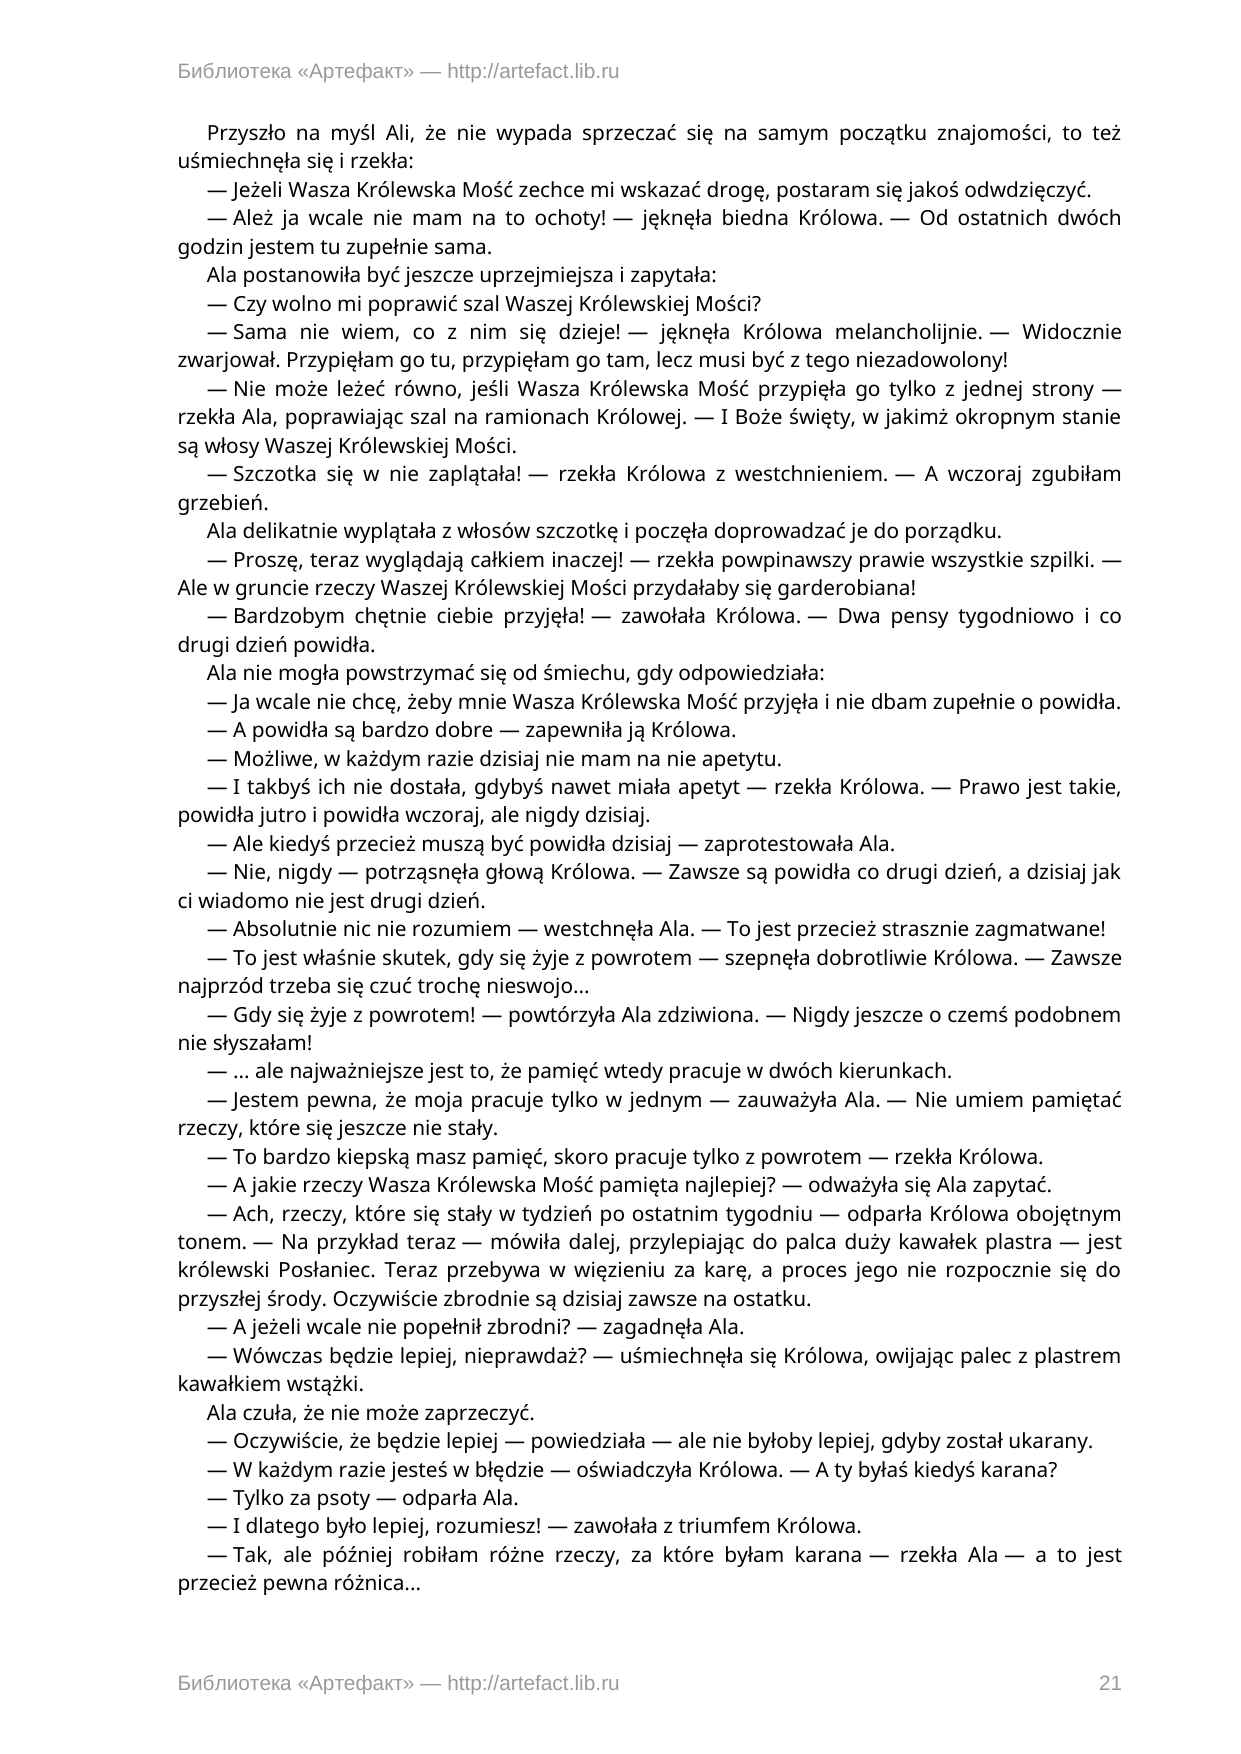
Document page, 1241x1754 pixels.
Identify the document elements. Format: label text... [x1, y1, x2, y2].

text — I takbyś ich nie dostała, gdybyś nawet miała apetyt — rzekła Królowa. — Prawo jest takie, powidła jutro i powidła wczoraj, ale nigdy dzisiaj. [177, 772, 1122, 829]
text — Ja wcale nie chcę, żeby mnie Wasza Królewska Mość przyjęła i nie dbam zupełnie o powidła. [177, 687, 1122, 715]
text — ... ale najważniejsze jest to, że pamięć wtedy pracuje w dwóch kierunkach. [177, 1057, 1122, 1085]
text — Ale kiedyś przecież muszą być powidła dzisiaj — zaprotestowała Ala. [177, 829, 1122, 857]
text — To jest właśnie skutek, gdy się żyje z powrotem — szepnęła dobrotliwie Królowa. — Zawsze najprzód trzeba się czuć trochę nieswojo... [177, 943, 1122, 1000]
text — W każdym razie jesteś w błędzie — oświadczyła Królowa. — A ty byłaś kiedyś karana? [177, 1455, 1122, 1483]
text — Gdy się żyje z powrotem! — powtórzyła Ala zdziwiona. — Nigdy jeszcze o czemś podobnem nie słyszałam! [177, 1000, 1122, 1057]
text — Jestem pewna, że moja pracuje tylko w jednym — zauważyła Ala. — Nie umiem pamiętać rzeczy, które się jeszcze nie stały. [177, 1085, 1122, 1142]
text — Ach, rzeczy, które się stały w tydzień po ostatnim tygodniu — odparła Królowa obojętnym tonem. — Na przykład teraz — mówiła dalej, przylepiając do palca duży kawałek plastra — jest królewski Posłaniec. Teraz przebywa w więzieniu za karę, a proces jego nie rozpocznie się do przyszłej środy. Oczywiście zbrodnie są dzisiaj zawsze na ostatku. [177, 1199, 1122, 1312]
text — Szczotka się w nie zaplątała! — rzekła Królowa z westchnieniem. — A wczoraj zgubiłam grzebień. [177, 459, 1122, 516]
text — Ależ ja wcale nie mam na to ochoty! — jęknęła biedna Królowa. — Od ostatnich dwóch godzin jestem tu zupełnie sama. [177, 203, 1122, 260]
text Ala nie mogła powstrzymać się od śmiechu, gdy odpowiedziała: [177, 658, 1122, 687]
text — Oczywiście, że będzie lepiej — powiedziała — ale nie byłoby lepiej, gdyby został ukarany. [177, 1426, 1122, 1455]
text — Sama nie wiem, co z nim się dzieje! — jęknęła Królowa melancholijnie. — Widocznie zwarjował. Przypięłam go tu, przypięłam go tam, lecz musi być z tego niezadowolony! [177, 317, 1122, 374]
text — A powidła są bardzo dobre — zapewniła ją Królowa. [177, 715, 1122, 744]
text Przyszło na myśl Ali, że nie wypada sprzeczać się na samym początku znajomości, to też uśmiechnęła się i rzekła: [177, 118, 1122, 175]
text — Tak, ale później robiłam różne rzeczy, za które byłam karana — rzekła Ala — a to jest przecież pewna różnica... [177, 1540, 1122, 1597]
text Ala czuła, że nie może zaprzeczyć. [177, 1398, 1122, 1426]
text — To bardzo kiepską masz pamięć, skoro pracuje tylko z powrotem — rzekła Królowa. [177, 1142, 1122, 1170]
text — Proszę, teraz wyglądają całkiem inaczej! — rzekła powpinawszy prawie wszystkie szpilki. — Ale w gruncie rzeczy Waszej Królewskiej Mości przydałaby się garderobiana! [177, 545, 1122, 602]
text — Nie może leżeć równo, jeśli Wasza Królewska Mość przypięła go tylko z jednej strony — rzekła Ala, poprawiając szal na ramionach Królowej. — I Boże święty, w jakimż okropnym stanie są włosy Waszej Królewskiej Mości. [177, 374, 1122, 459]
text — Czy wolno mi poprawić szal Waszej Królewskiej Mości? [177, 289, 1122, 317]
text — Możliwe, w każdym razie dzisiaj nie mam na nie apetytu. [177, 744, 1122, 772]
text — Jeżeli Wasza Królewska Mość zechce mi wskazać drogę, postaram się jakoś odwdzięczyć. [177, 175, 1122, 203]
text Ala delikatnie wyplątała z włosów szczotkę i poczęła doprowadzać je do porządku. [177, 516, 1122, 545]
text Ala postanowiła być jeszcze uprzejmiejsza i zapytała: [177, 260, 1122, 289]
text — Absolutnie nic nie rozumiem — westchnęła Ala. — To jest przecież strasznie zagmatwane! [177, 914, 1122, 943]
text — Wówczas będzie lepiej, nieprawdaż? — uśmiechnęła się Królowa, owijając palec z plastrem kawałkiem wstążki. [177, 1341, 1122, 1398]
text — I dlatego było lepiej, rozumiesz! — zawołała z triumfem Królowa. [177, 1512, 1122, 1540]
text — Tylko za psoty — odparła Ala. [177, 1483, 1122, 1512]
text — A jakie rzeczy Wasza Królewska Mość pamięta najlepiej? — odważyła się Ala zapytać. [177, 1170, 1122, 1199]
text — A jeżeli wcale nie popełnił zbrodni? — zagadnęła Ala. [177, 1312, 1122, 1341]
text — Bardzobym chętnie ciebie przyjęła! — zawołała Królowa. — Dwa pensy tygodniowo i co drugi dzień powidła. [177, 602, 1122, 658]
text — Nie, nigdy — potrząsnęła głową Królowa. — Zawsze są powidła co drugi dzień, a dzisiaj jak ci wiadomo nie jest drugi dzień. [177, 857, 1122, 914]
